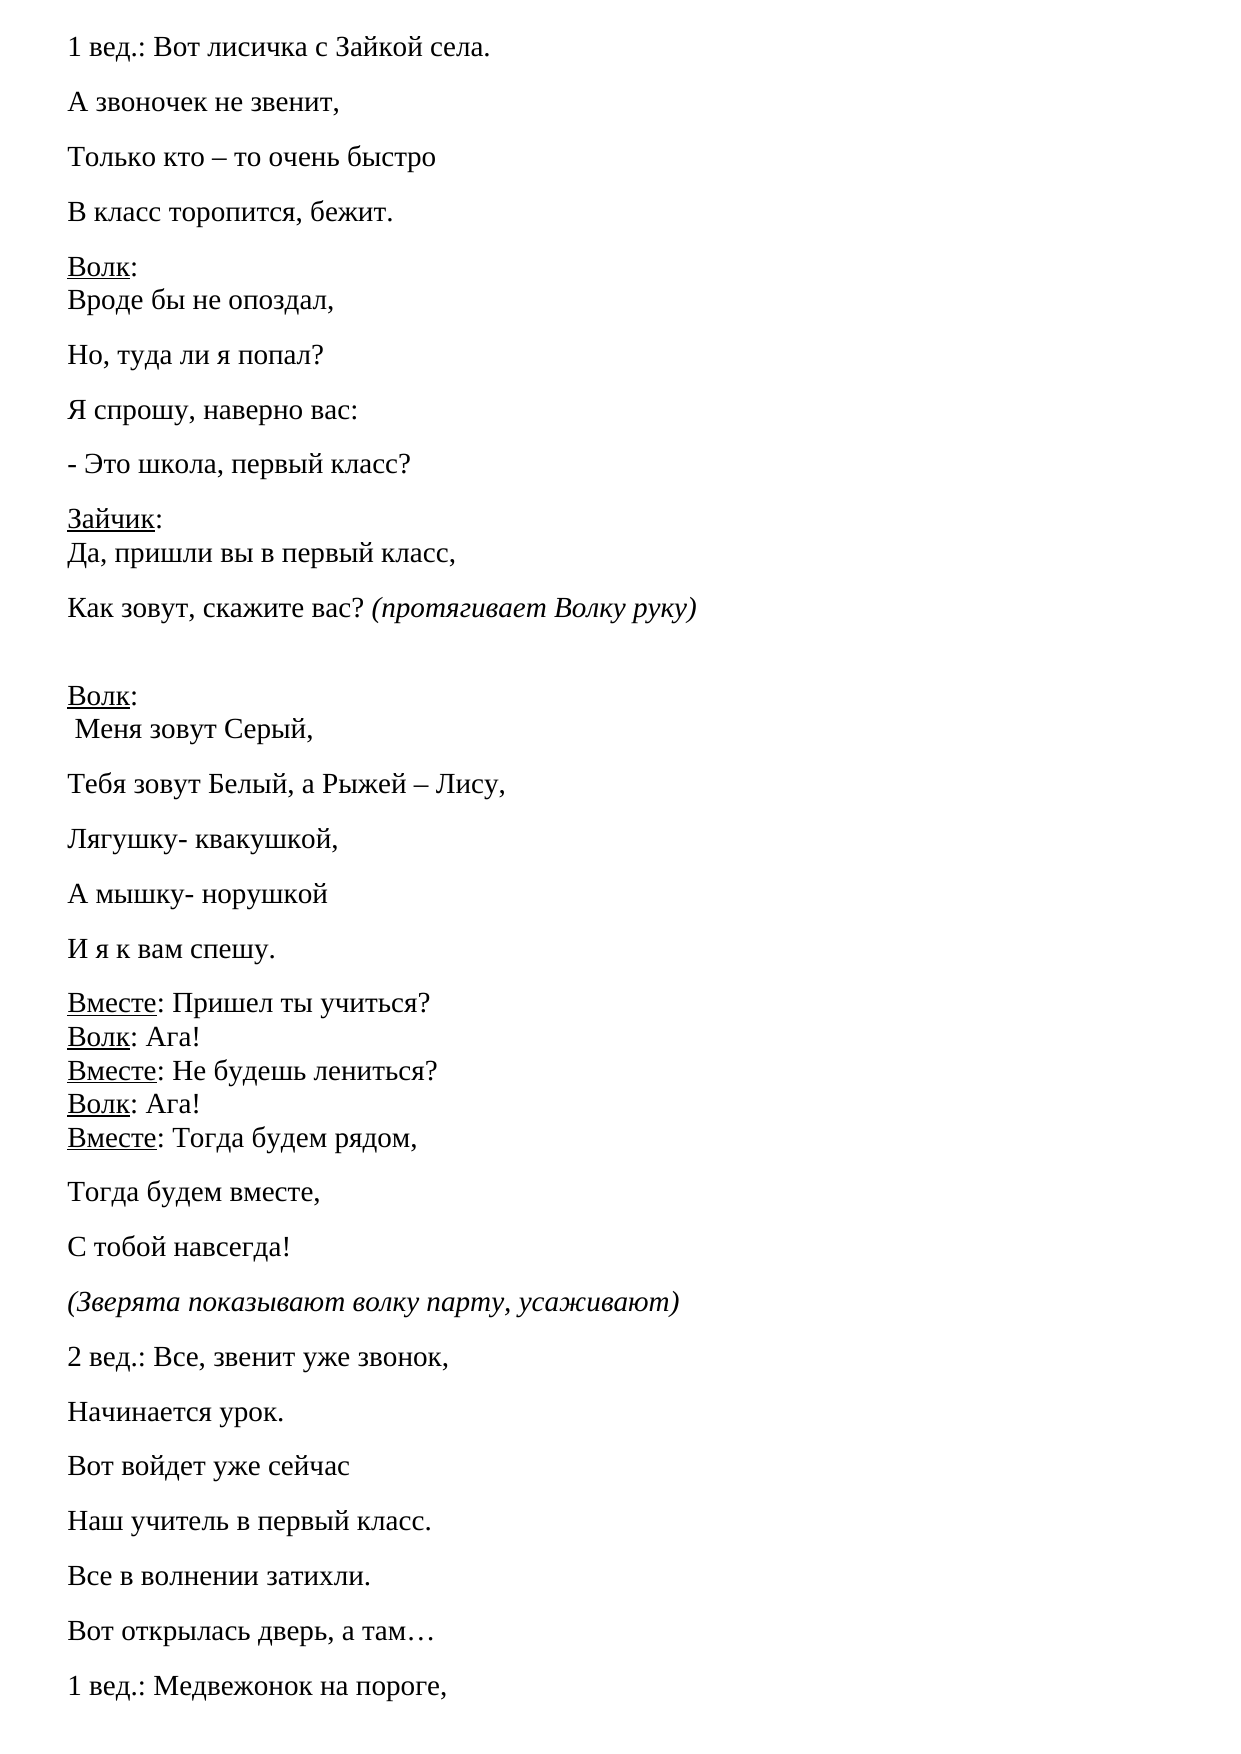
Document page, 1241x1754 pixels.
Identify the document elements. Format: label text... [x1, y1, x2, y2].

text Вот открылась дверь, а там… [29, 1613, 1211, 1646]
text Как зовут, скажите вас? (протягивает Волку руку) [29, 590, 1211, 623]
text 2 вед.: Все, звенит уже звонок, [29, 1339, 1211, 1372]
text Волк: Ага! [29, 1019, 1211, 1053]
text А мышку- норушкой [29, 876, 1211, 909]
text Тебя зовут Белый, а Рыжей – Лису, [29, 766, 1211, 800]
text Вместе: Не будешь лениться? [29, 1053, 1211, 1086]
text Вместе: Пришел ты учиться? [29, 986, 1211, 1019]
text Я спрошу, наверно вас: [29, 392, 1211, 425]
text Меня зовут Серый, [29, 712, 1211, 745]
text 1 вед.: Вот лисичка с Зайкой села. [29, 29, 1211, 63]
text 1 вед.: Медвежонок на пороге, [29, 1668, 1211, 1701]
text Но, туда ли я попал? [29, 337, 1211, 371]
text Да, пришли вы в первый класс, [29, 535, 1211, 568]
text - Это школа, первый класс? [29, 447, 1211, 480]
text Волк: [29, 678, 1211, 712]
text Вместе: Тогда будем рядом, [29, 1120, 1211, 1153]
text Волк: Ага! [29, 1086, 1211, 1120]
text А звоночек не звенит, [29, 84, 1211, 118]
text Волк: [29, 249, 1211, 282]
text В класс торопится, бежит. [29, 194, 1211, 227]
text Наш учитель в первый класс. [29, 1503, 1211, 1537]
text Начинается урок. [29, 1394, 1211, 1427]
text Тогда будем вместе, [29, 1174, 1211, 1208]
text (Зверята показывают волку парту, усаживают) [29, 1284, 1211, 1318]
text Все в волнении затихли. [29, 1558, 1211, 1592]
text И я к вам спешу. [29, 931, 1211, 964]
text Вот войдет уже сейчас [29, 1448, 1211, 1482]
text С тобой навсегда! [29, 1229, 1211, 1263]
text Вроде бы не опоздал, [29, 282, 1211, 316]
text Зайчик: [29, 501, 1211, 535]
text Лягушку- квакушкой, [29, 821, 1211, 855]
text Только кто – то очень быстро [29, 139, 1211, 173]
